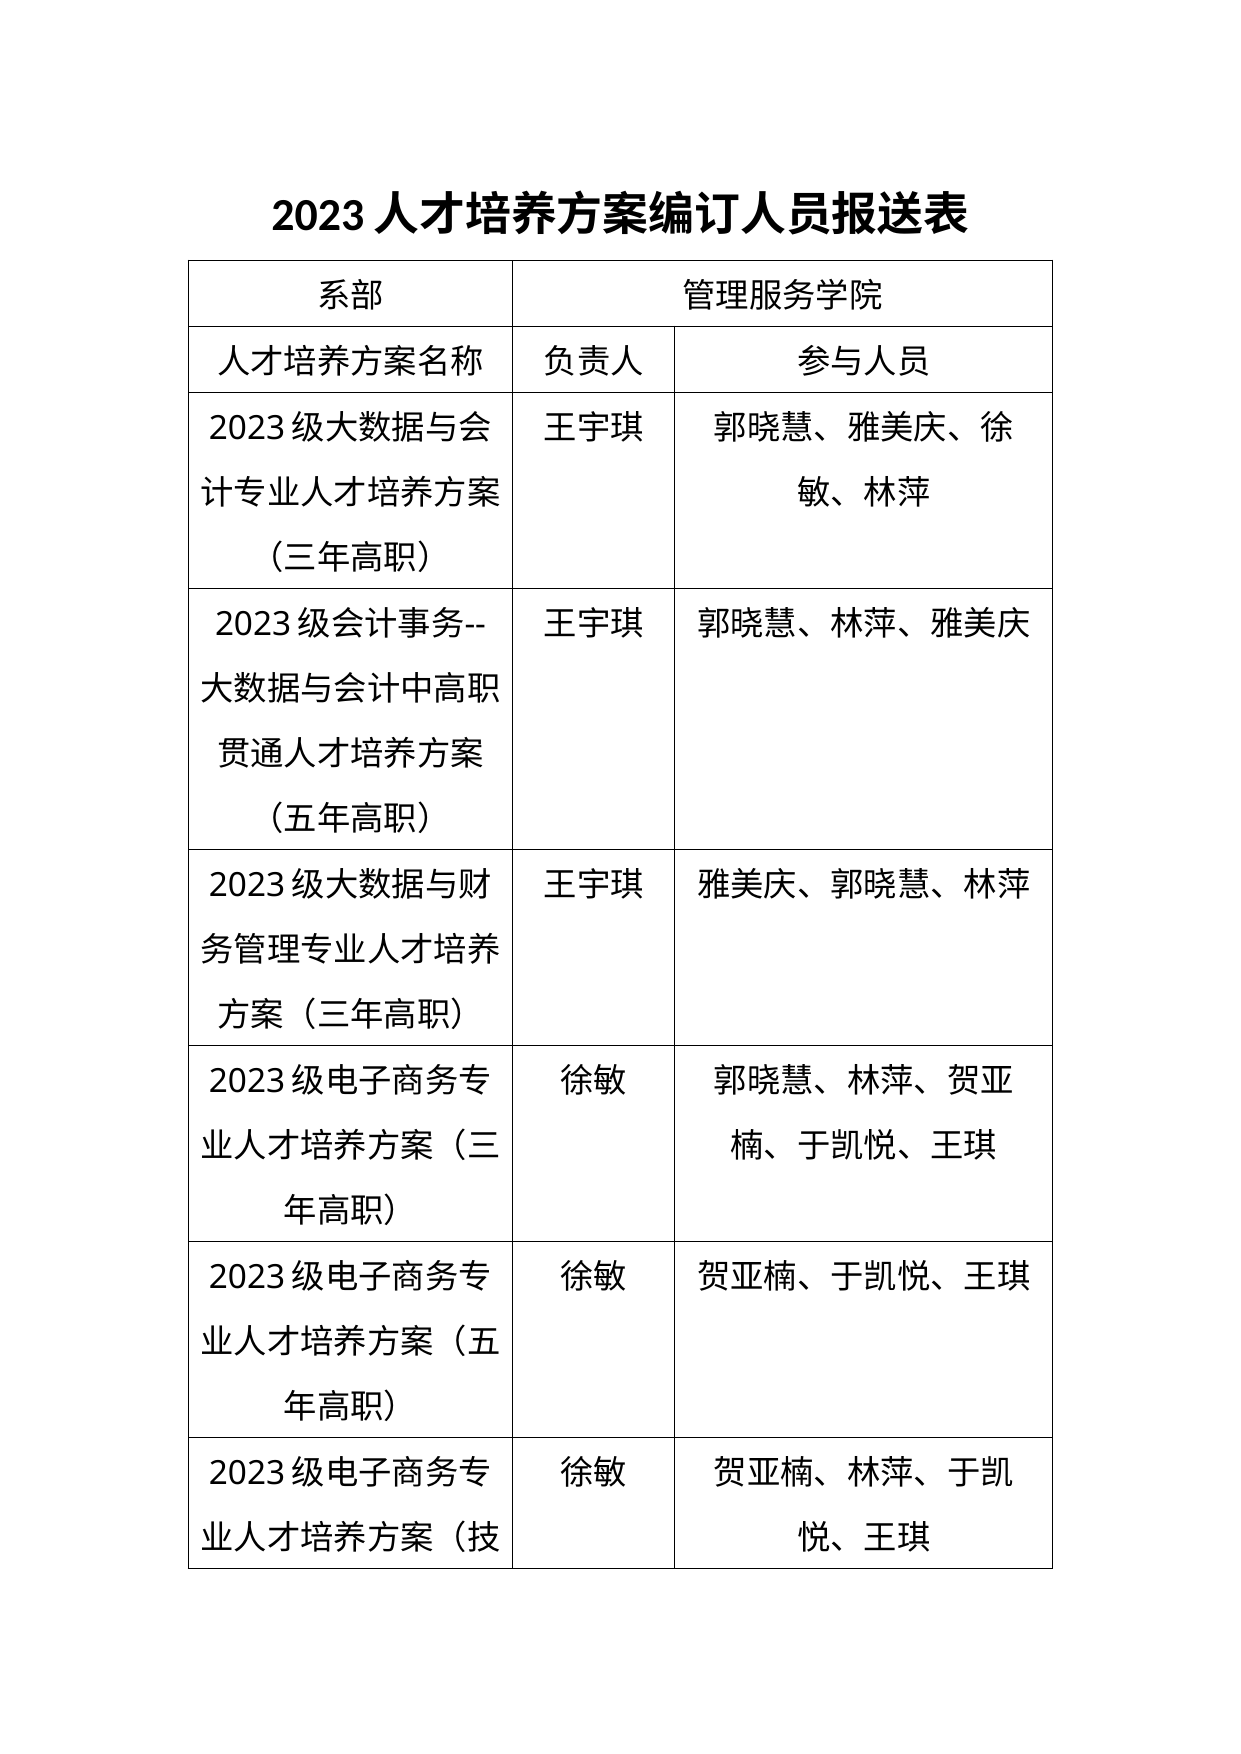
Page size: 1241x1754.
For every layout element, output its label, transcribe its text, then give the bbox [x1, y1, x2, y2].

table_cell 参与人员 [675, 327, 1052, 392]
table_cell 2023级大数据与财务管理专业人才培养方案（三年高职） [189, 850, 512, 1045]
table_cell 人才培养方案名称 [189, 327, 512, 392]
table_cell 王宇琪 [513, 850, 674, 1045]
table_cell 2023级大数据与会计专业人才培养方案（三年高职） [189, 393, 512, 588]
table_cell 2023级会计事务--大数据与会计中高职贯通人才培养方案（五年高职） [189, 589, 512, 849]
table_cell 雅美庆、郭晓慧、林萍 [675, 850, 1052, 1045]
table_cell 2023级电子商务专业人才培养方案（三年高职） [189, 1046, 512, 1241]
table_cell 郭晓慧、雅美庆、徐敏、林萍 [675, 393, 1052, 588]
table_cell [189, 1438, 512, 1568]
table_cell 2023级电子商务专业人才培养方案（五年高职） [189, 1242, 512, 1437]
table_header 系部 [189, 261, 512, 326]
table_cell 徐敏 [513, 1438, 674, 1568]
table_cell 负责人 [513, 327, 674, 392]
table_header 管理服务学院 [513, 261, 1052, 326]
table_cell 王宇琪 [513, 393, 674, 588]
table_cell 徐敏 [513, 1242, 674, 1437]
table_cell 徐敏 [513, 1046, 674, 1241]
table_cell 贺亚楠、林萍、于凯悦、王琪 [675, 1438, 1052, 1568]
text 2023人才培养方案编订人员报送表 [187, 162, 1053, 259]
table_cell 郭晓慧、林萍、雅美庆 [675, 589, 1052, 849]
table_cell 王宇琪 [513, 589, 674, 849]
table_cell 郭晓慧、林萍、贺亚楠、于凯悦、王琪 [675, 1046, 1052, 1241]
table_cell 贺亚楠、于凯悦、王琪 [675, 1242, 1052, 1437]
